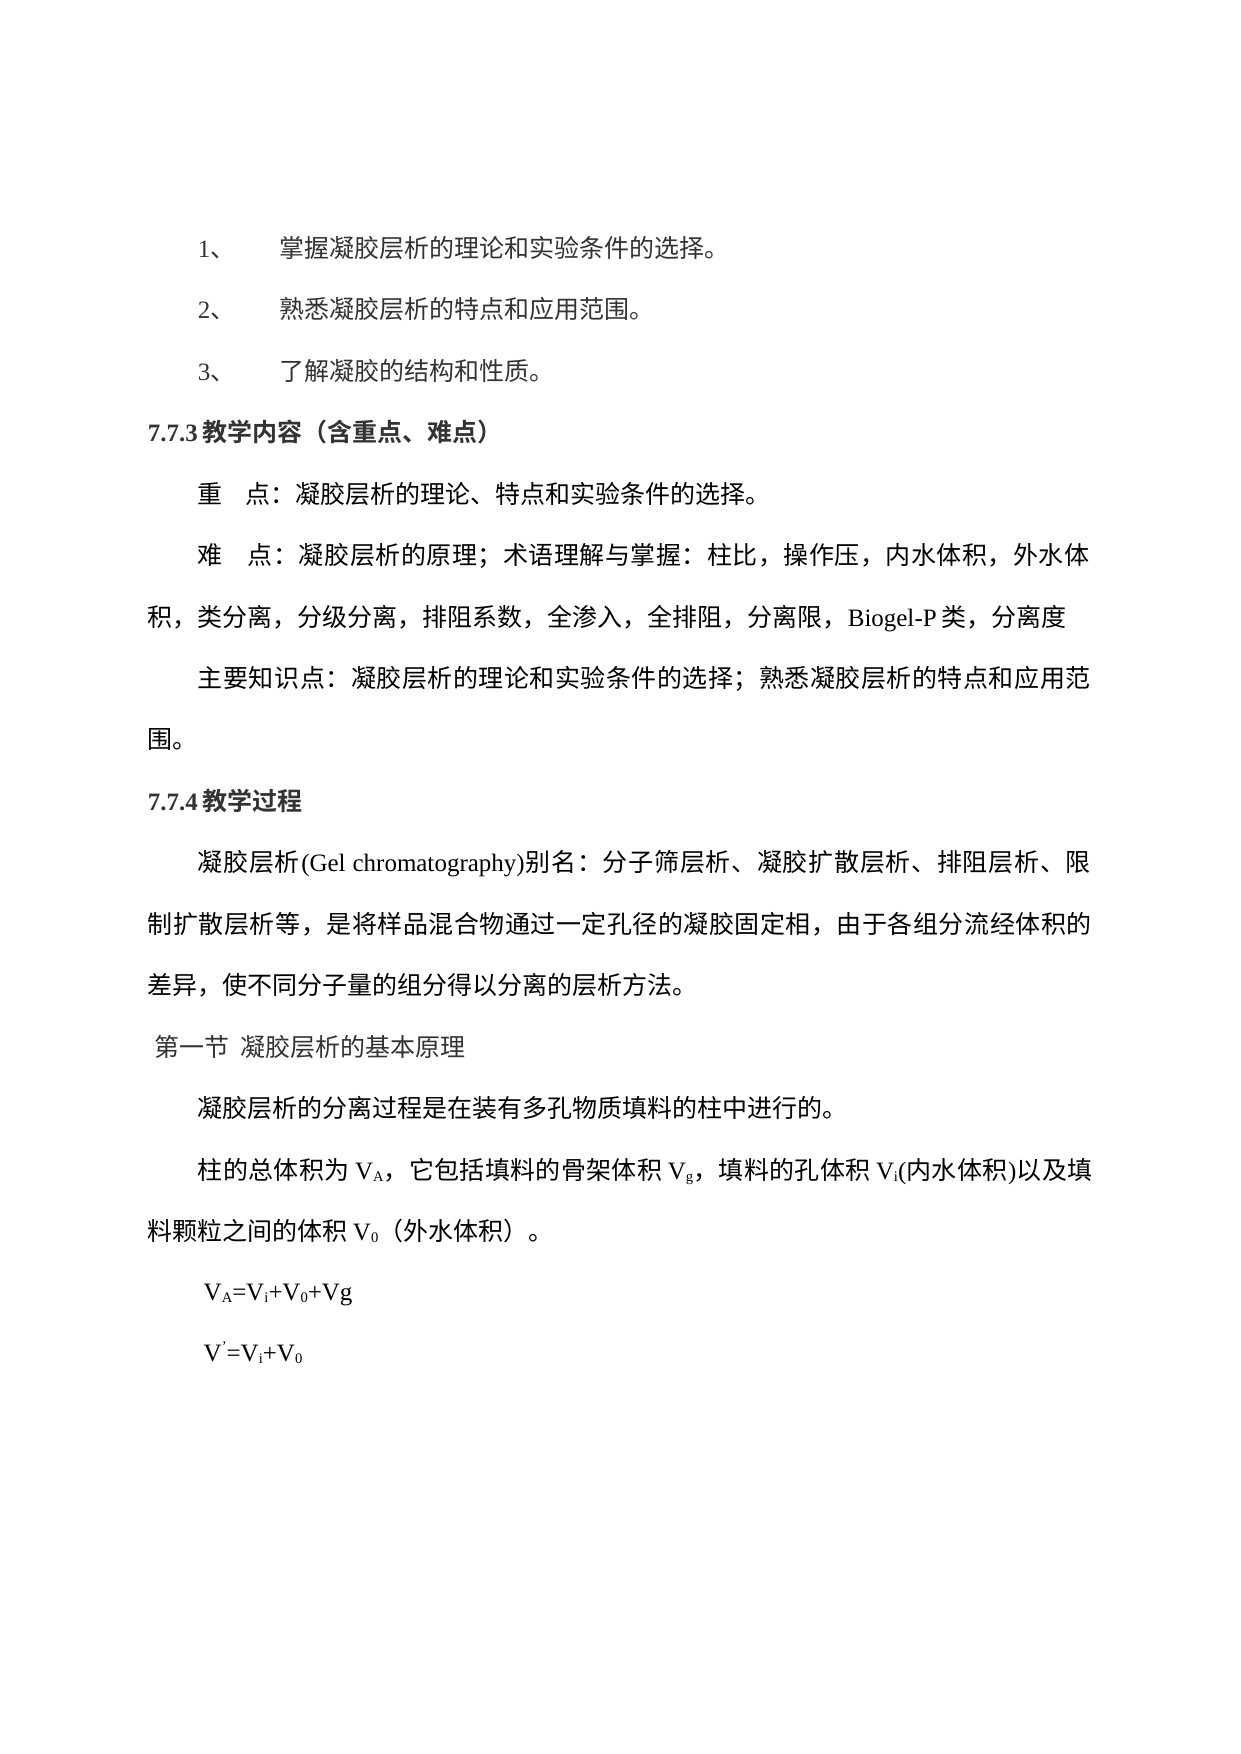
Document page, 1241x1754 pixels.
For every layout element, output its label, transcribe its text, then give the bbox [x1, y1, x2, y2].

text 第一节 凝胶层析的基本原理 [148, 1015, 1092, 1076]
text 7.7.4教学过程 [148, 769, 1092, 830]
text V’=Vi+V0 [148, 1322, 1092, 1383]
text 3、 了解凝胶的结构和性质。 [148, 339, 1092, 400]
text 凝胶层析(Gel chromatography)别名：分子筛层析、凝胶扩散层析、排阻层析、限制扩散层析等，是将样品混合物通过一定孔径的凝胶固定相，由于各组分流经体积的差异，使不同分子量的组分得以分离的层析方法。 [148, 830, 1092, 1015]
text 主要知识点：凝胶层析的理论和实验条件的选择；熟悉凝胶层析的特点和应用范围。 [148, 646, 1092, 769]
text VA=Vi+V0+Vg [148, 1261, 1092, 1322]
text 柱的总体积为VA，它包括填料的骨架体积Vg，填料的孔体积Vi(内水体积)以及填料颗粒之间的体积V0（外水体积）。 [148, 1138, 1092, 1261]
text 2、 熟悉凝胶层析的特点和应用范围。 [148, 277, 1092, 339]
text 难 点：凝胶层析的原理；术语理解与掌握：柱比，操作压，内水体积，外水体积，类分离，分级分离，排阻系数，全渗入，全排阻，分离限，Biogel-P类，分离度 [148, 523, 1092, 646]
text 7.7.3教学内容（含重点、难点） [148, 400, 1092, 462]
text 重 点：凝胶层析的理论、特点和实验条件的选择。 [148, 462, 1092, 523]
text 1、 掌握凝胶层析的理论和实验条件的选择。 [148, 216, 1092, 277]
text 凝胶层析的分离过程是在装有多孔物质填料的柱中进行的。 [148, 1076, 1092, 1138]
